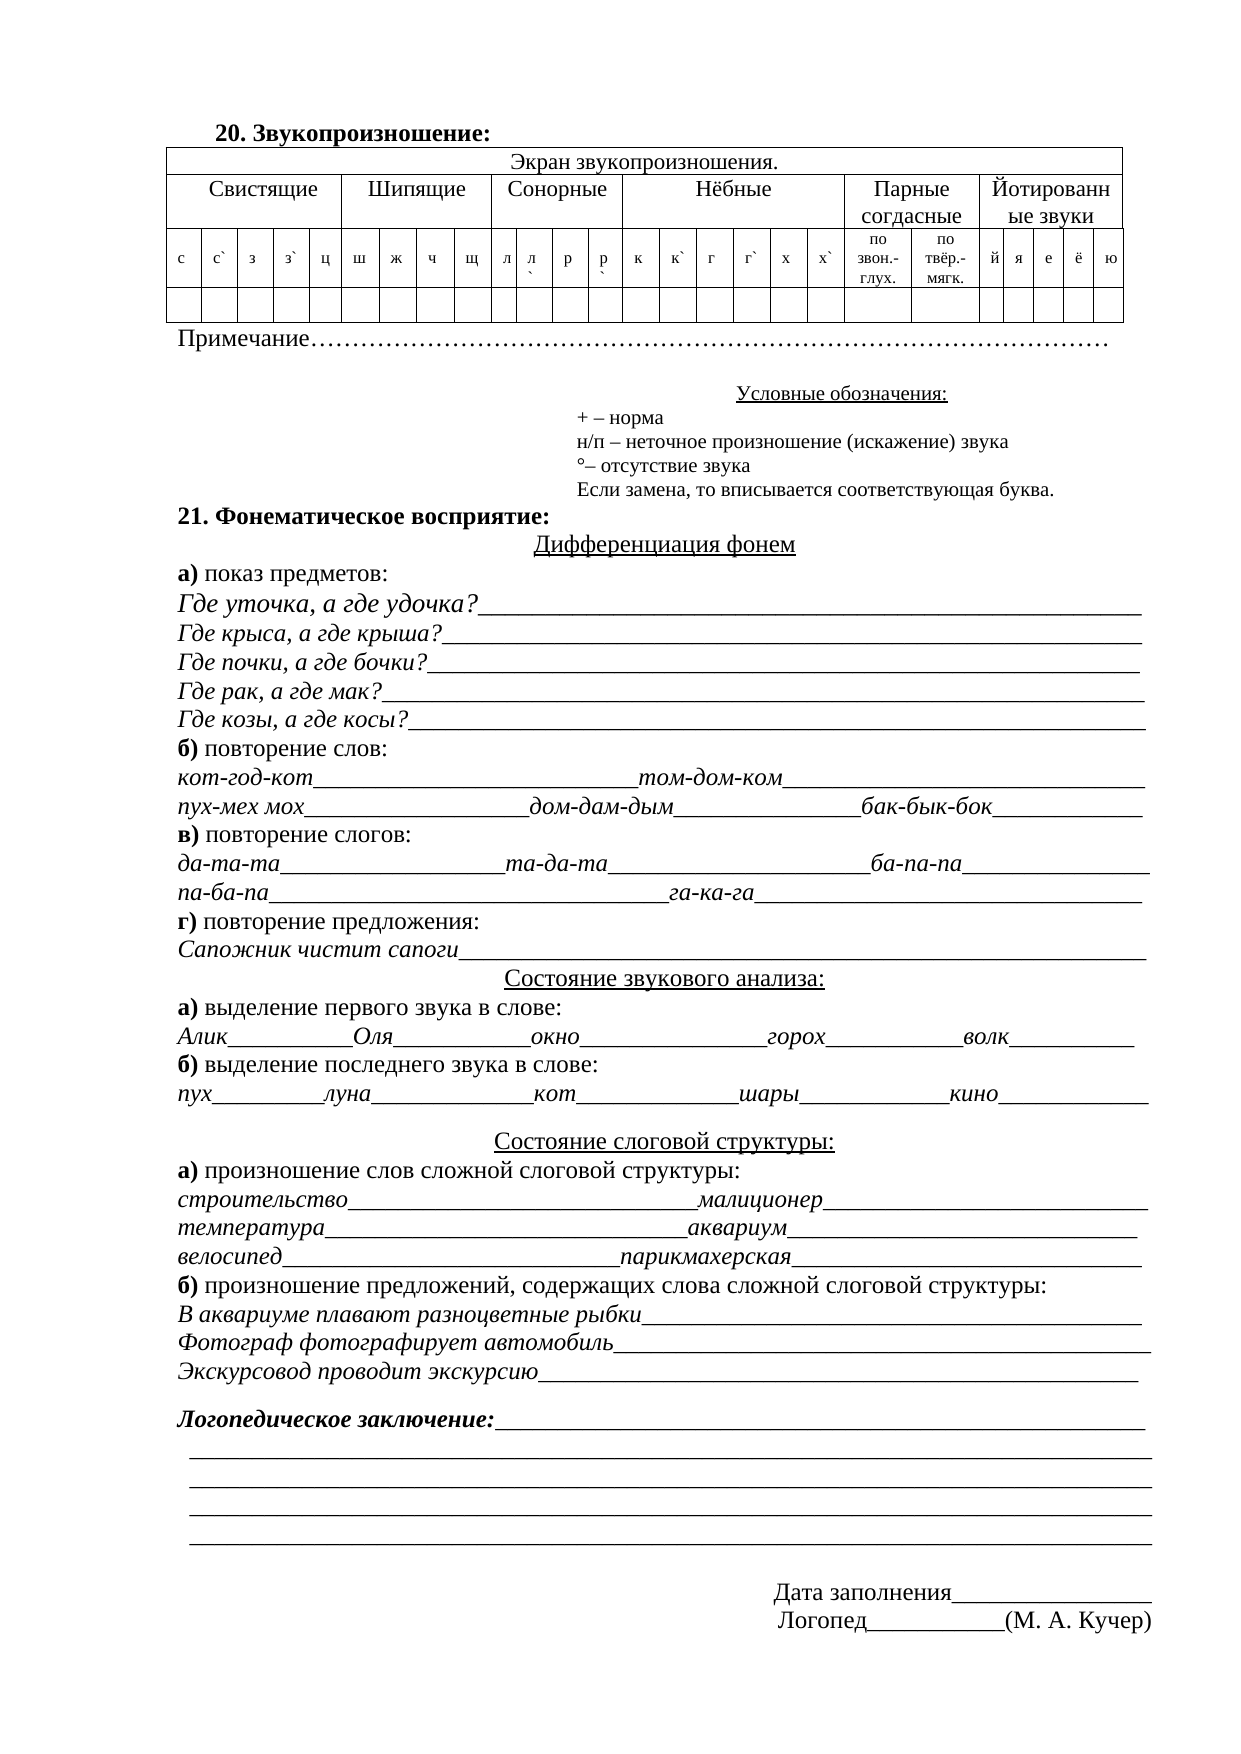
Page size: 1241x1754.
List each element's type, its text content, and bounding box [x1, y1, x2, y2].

table_cell [912, 288, 979, 322]
table_cell р [553, 229, 588, 287]
table_cell [697, 288, 733, 322]
table_cell [517, 288, 552, 322]
table_cell х [771, 229, 807, 287]
table_cell Шипящие [342, 175, 491, 228]
text 21. Фонематическое восприятие: [177, 501, 1152, 529]
text пух_________луна_____________кот_____________шары____________кино____________ [177, 1078, 1152, 1107]
table_cell по звон.-глух. [845, 229, 911, 287]
table_cell к` [660, 229, 696, 287]
text Примечание…………………………………………………………………………………… [177, 323, 1152, 352]
table_cell ё [1064, 229, 1093, 287]
table_cell [167, 288, 201, 322]
text па-ба-па________________________________га-ка-га_______________________________ [177, 877, 1152, 906]
text в) повторение слогов: [177, 819, 1152, 848]
table_cell х` [808, 229, 844, 287]
text ____________________________________________________________________________________________________________________________________________________________________________________________________________________________________________________________________________________________________________________ [177, 1433, 1152, 1548]
table_cell я [1004, 229, 1033, 287]
table_cell [238, 288, 273, 322]
table_cell й [980, 229, 1003, 287]
table_cell р` [589, 229, 622, 287]
table_cell к [623, 229, 659, 287]
table_cell [660, 288, 696, 322]
text да-та-та__________________та-да-та_____________________ба-па-па_______________ [177, 848, 1152, 877]
text Сапожник чистит сапоги_______________________________________________________ [177, 934, 1152, 963]
table_cell е [1034, 229, 1063, 287]
text Логопедическое заключение:____________________________________________________ [177, 1404, 1152, 1433]
table_cell ю [1094, 229, 1123, 287]
table_cell [455, 288, 491, 322]
table_cell [980, 288, 1003, 322]
table_cell [492, 288, 516, 322]
table_cell г` [734, 229, 770, 287]
table_cell [1004, 288, 1033, 322]
text г) повторение предложения: [177, 906, 1152, 934]
text Где крыса, а где крыша?________________________________________________________ [177, 618, 1152, 647]
table_cell ш [342, 229, 379, 287]
table_cell [845, 288, 911, 322]
text Где рак, а где мак?_____________________________________________________________ [177, 676, 1152, 704]
text Где почки, а где бочки?_________________________________________________________ [177, 647, 1152, 676]
text Логопед___________(М. А. Кучер) [177, 1605, 1152, 1634]
text Дифференциация фонем [177, 529, 1152, 558]
table_cell [734, 288, 770, 322]
table_cell с [167, 229, 201, 287]
table_cell [808, 288, 844, 322]
table_cell ч [417, 229, 454, 287]
text строительство____________________________малиционер__________________________температура_____________________________аквариум____________________________ [177, 1184, 1152, 1241]
text б) повторение слов: [177, 733, 1152, 762]
table_cell [1064, 288, 1093, 322]
table_cell [1034, 288, 1063, 322]
table_cell г [697, 229, 733, 287]
table_cell [310, 288, 341, 322]
table_cell [274, 288, 309, 322]
table_cell щ [455, 229, 491, 287]
table_cell Нёбные [623, 175, 844, 228]
table_cell л [492, 229, 516, 287]
table_header Условные обозначения: + – норма н/п – неточное произношение (искажение) звука °– отсутствие звука Если замена, то вписывается соответствующая буква. [565, 381, 1118, 501]
text пух-мех мох__________________дом-дам-дым_______________бак-бык-бок____________ [177, 791, 1152, 819]
table_cell [202, 288, 237, 322]
text велосипед___________________________парикмахерская____________________________ [177, 1241, 1152, 1270]
table_cell з` [274, 229, 309, 287]
table_cell по твёр.-мягк. [912, 229, 979, 287]
text а) выделение первого звука в слове: [177, 992, 1152, 1021]
table_cell з [238, 229, 273, 287]
text кот-год-кот__________________________том-дом-ком_____________________________ [177, 762, 1152, 791]
table_cell [553, 288, 588, 322]
text Экскурсовод проводит экскурсию________________________________________________ [177, 1356, 1152, 1385]
text Алик__________Оля___________окно_______________горох___________волк__________ [177, 1021, 1152, 1049]
text В аквариуме плавают разноцветные рыбки________________________________________ [177, 1299, 1152, 1327]
text а) произношение слов сложной слоговой структуры: [177, 1155, 1152, 1184]
table_cell [771, 288, 807, 322]
text Дата заполнения________________ [177, 1577, 1152, 1605]
text Фотограф фотографирует автомобиль___________________________________________ [177, 1327, 1152, 1356]
text Состояние слоговой структуры: [177, 1126, 1152, 1155]
table_cell ц [310, 229, 341, 287]
text 20. Звукопроизношение: [215, 118, 1152, 147]
text Где уточка, а где удочка?_________________________________________________ [177, 587, 1152, 618]
table_cell Парные согдасные [845, 175, 979, 228]
table_cell Йотированные звуки [980, 175, 1122, 228]
text б) выделение последнего звука в слове: [177, 1049, 1152, 1078]
table_cell ж [380, 229, 416, 287]
table_header Экран звукопроизношения. [167, 148, 1122, 174]
table_cell [380, 288, 416, 322]
table_cell [623, 288, 659, 322]
text а) показ предметов: [177, 558, 1152, 587]
table_cell Свистящие [167, 175, 341, 228]
table_cell [417, 288, 454, 322]
table_cell [1094, 288, 1123, 322]
table_cell л` [517, 229, 552, 287]
text Состояние звукового анализа: [177, 963, 1152, 992]
table_cell [342, 288, 379, 322]
text Где козы, а где косы?___________________________________________________________ [177, 704, 1152, 733]
table_cell с` [202, 229, 237, 287]
text б) произношение предложений, содержащих слова сложной слоговой структуры: [177, 1270, 1152, 1299]
table_cell [589, 288, 622, 322]
table_cell Сонорные [492, 175, 622, 228]
